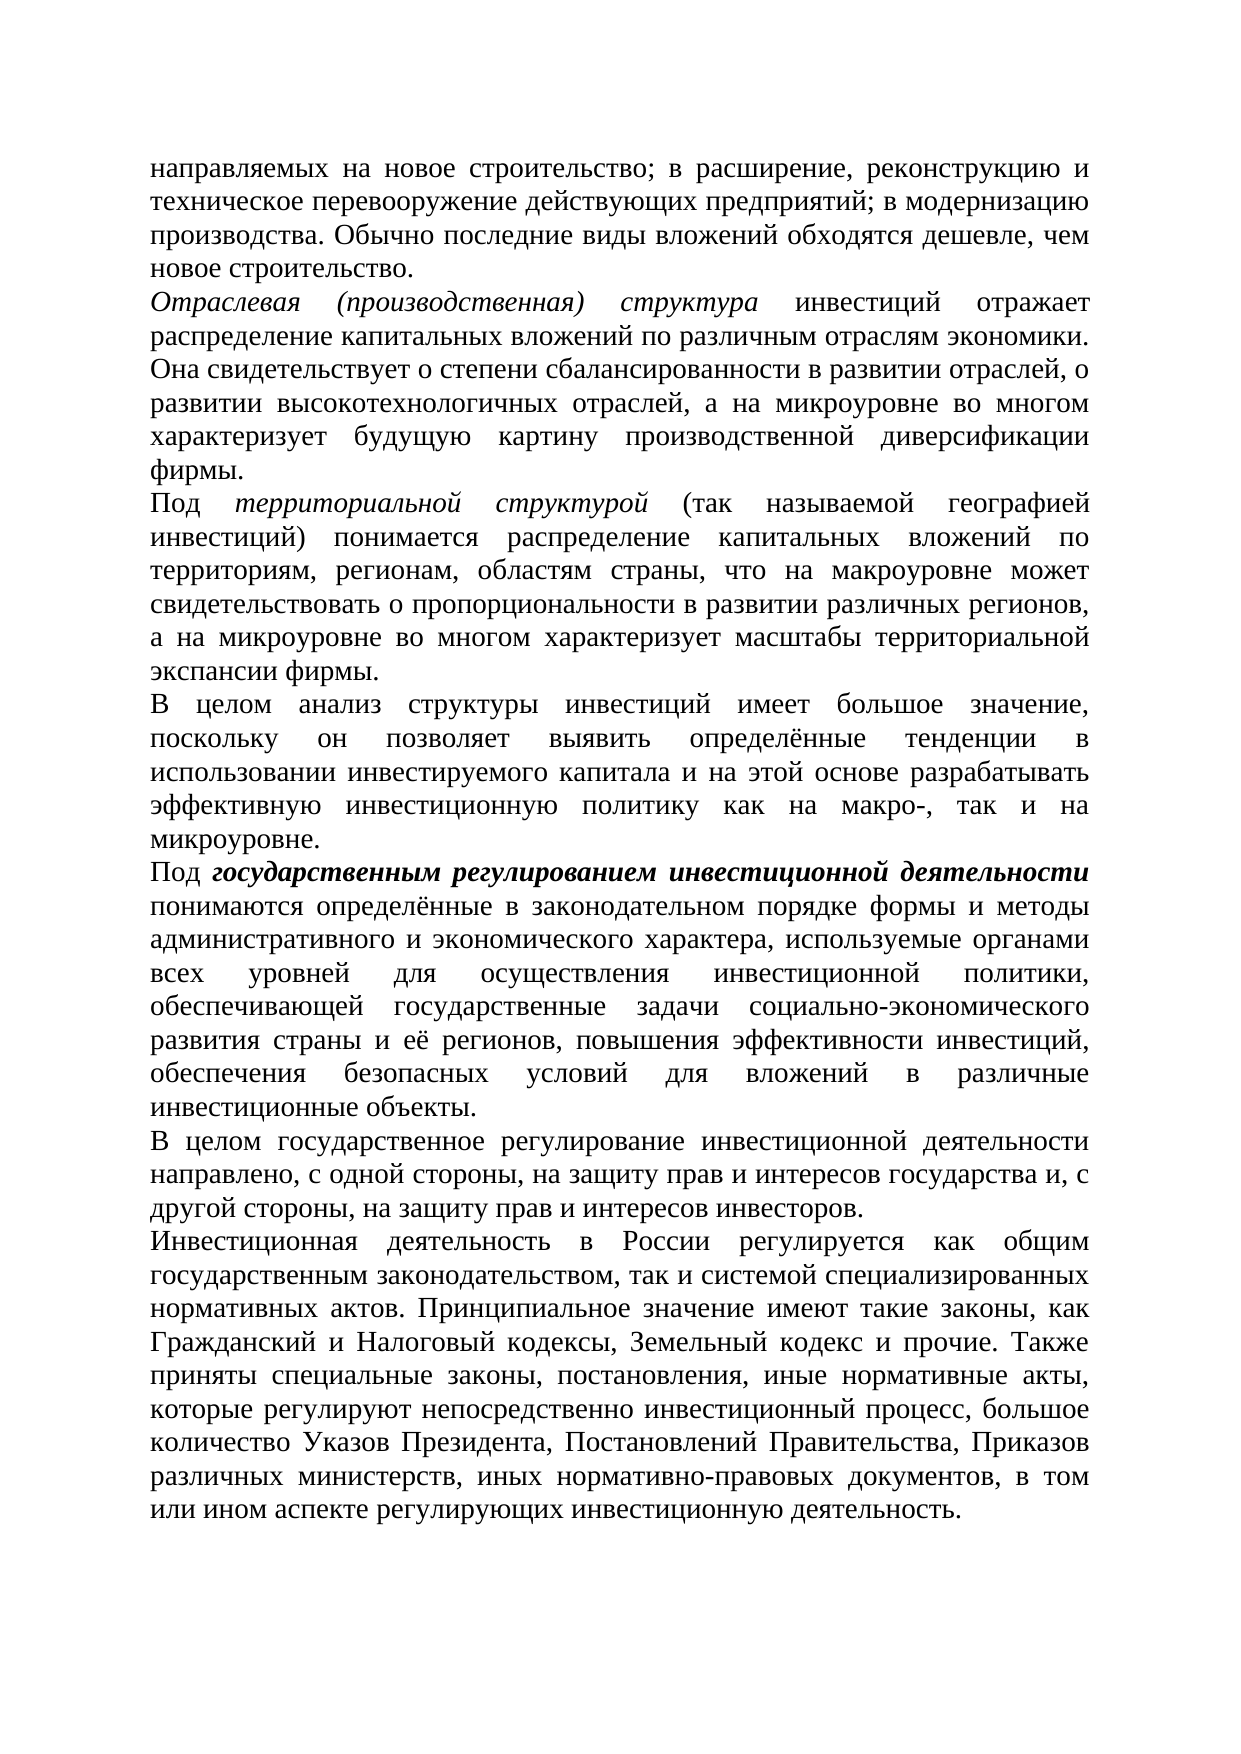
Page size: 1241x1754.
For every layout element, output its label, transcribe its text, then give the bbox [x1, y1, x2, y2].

text Инвестиционная деятельность в России регулируется как общим государственным законодательством, так и системой специализированных нормативных актов. Принципиальное значение имеют такие законы, как Гражданский и Налоговый кодексы, Земельный кодекс и прочие. Также приняты специальные законы, постановления, иные нормативные акты, которые регулируют непосредственно инвестиционный процесс, большое количество Указов Президента, Постановлений Правительства, Приказов различных министерств, иных нормативно-правовых документов, в том или ином аспекте регулирующих инвестиционную деятельность. [150, 1223, 1090, 1525]
text Под территориальной структурой (так называемой географией инвестиций) понимается распределение капитальных вложений по территориям, регионам, областям страны, что на макроуровне может свидетельствовать о пропорциональности в развитии различных регионов, а на микроуровне во многом характеризует масштабы территориальной экспансии фирмы. [150, 485, 1090, 687]
text Отраслевая (производственная) структура инвестиций отражает распределение капитальных вложений по различным отраслям экономики. Она свидетельствует о степени сбалансированности в развитии отраслей, о развитии высокотехнологичных отраслей, а на микроуровне во многом характеризует будущую картину производственной диверсификации фирмы. [150, 284, 1090, 485]
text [150, 150, 1090, 284]
text В целом государственное регулирование инвестиционной деятельности направлено, с одной стороны, на защиту прав и интересов государства и, с другой стороны, на защиту прав и интересов инвесторов. [150, 1123, 1090, 1223]
text Под государственным регулированием инвестиционной деятельности понимаются определённые в законодательном порядке формы и методы административного и экономического характера, используемые органами всех уровней для осуществления инвестиционной политики, обеспечивающей государственные задачи социально-экономического развития страны и её регионов, повышения эффективности инвестиций, обеспечения безопасных условий для вложений в различные инвестиционные объекты. [150, 854, 1090, 1123]
text В целом анализ структуры инвестиций имеет большое значение, поскольку он позволяет выявить определённые тенденции в использовании инвестируемого капитала и на этой основе разрабатывать эффективную инвестиционную политику как на макро-, так и на микроуровне. [150, 687, 1090, 854]
